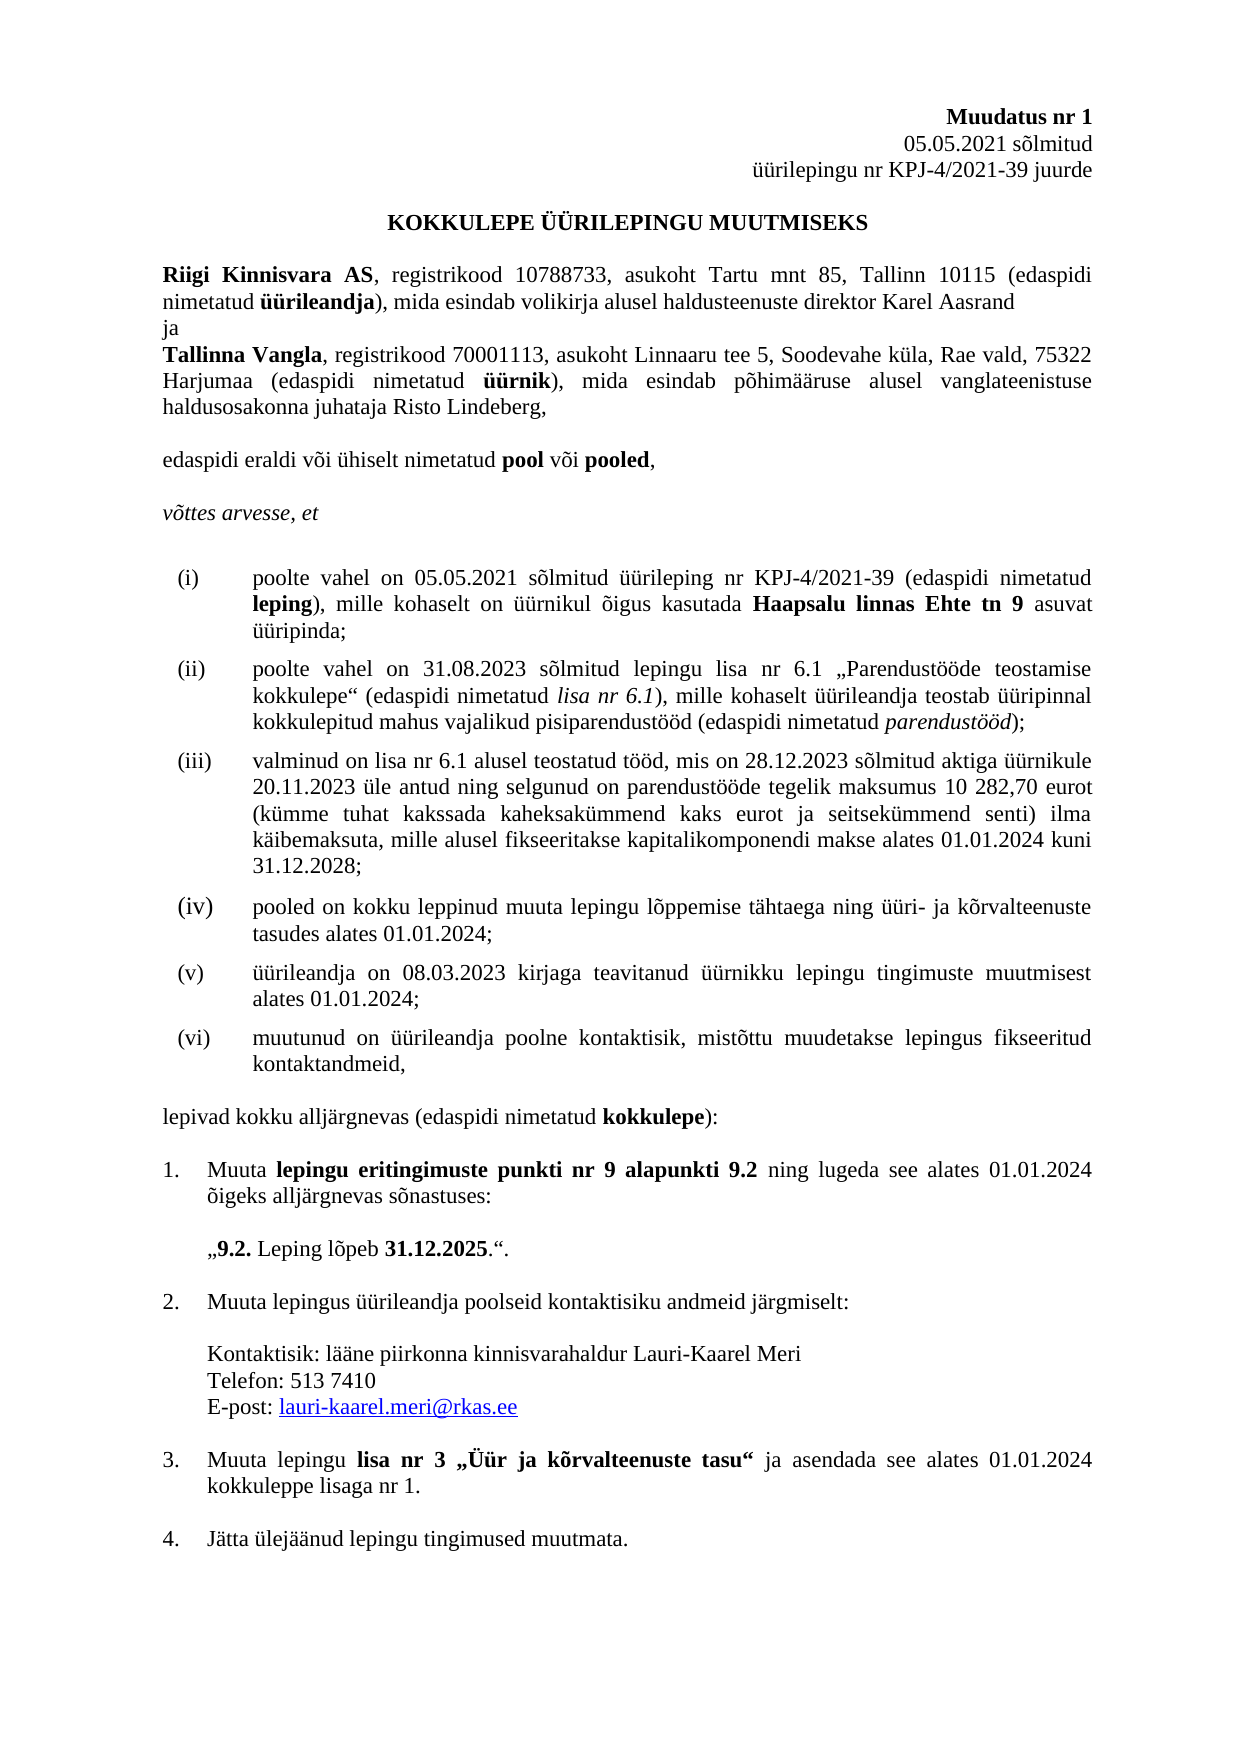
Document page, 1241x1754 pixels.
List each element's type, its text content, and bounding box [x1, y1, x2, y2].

text KOKKULEPE ÜÜRILEPINGU MUUTMISEKS [162, 209, 1093, 235]
list muutunud on üürileandja poolne kontaktisik, mistõttu muudetakse lepingus fikseeritud kontaktandmeid, [177, 1024, 1093, 1077]
text ja [162, 314, 1093, 341]
list Muuta lepingus üürileandja poolseid kontaktisiku andmeid järgmiselt: [162, 1288, 1093, 1314]
text Tallinna Vangla, registrikood 70001113, asukoht Linnaaru tee 5, Soodevahe küla, Rae vald, 75322 Harjumaa (edaspidi nimetatud üürnik), mida esindab põhimääruse alusel vanglateenistuse haldusosakonna juhataja Risto Lindeberg, [162, 341, 1093, 420]
text Muudatus nr 1 [162, 103, 1093, 130]
text „9.2. Leping lõpeb 31.12.2025.“. [207, 1235, 1093, 1261]
list poolte vahel on 31.08.2023 sõlmitud lepingu lisa nr 6.1 „Parendustööde teostamise kokkulepe“ (edaspidi nimetatud lisa nr 6.1), mille kohaselt üürileandja teostab üüripinnal kokkulepitud mahus vajalikud pisiparendustööd (edaspidi nimetatud parendustööd); [177, 656, 1093, 734]
list valminud on lisa nr 6.1 alusel teostatud tööd, mis on 28.12.2023 sõlmitud aktiga üürnikule 20.11.2023 üle antud ning selgunud on parendustööde tegelik maksumus 10 282,70 eurot (kümme tuhat kakssada kaheksakümmend kaks eurot ja seitsekümmend senti) ilma käibemaksuta, mille alusel fikseeritakse kapitalikomponendi makse alates 01.01.2024 kuni 31.12.2028; [177, 747, 1093, 879]
list poolte vahel on 05.05.2021 sõlmitud üürileping nr KPJ-4/2021-39 (edaspidi nimetatud leping), mille kohaselt on üürnikul õigus kasutada Haapsalu linnas Ehte tn 9 asuvat üüripinda; [177, 564, 1093, 643]
text Kontaktisik: lääne piirkonna kinnisvarahaldur Lauri-Kaarel Meri [207, 1340, 1093, 1367]
list pooled on kokku leppinud muuta lepingu lõppemise tähtaega ning üüri- ja kõrvalteenuste tasudes alates 01.01.2024; [177, 891, 1093, 946]
list Muuta lepingu lisa nr 3 „Üür ja kõrvalteenuste tasu“ ja asendada see alates 01.01.2024 kokkuleppe lisaga nr 1. [162, 1446, 1093, 1498]
text võttes arvesse, et [162, 499, 1093, 525]
text Telefon: 513 7410 [207, 1367, 1093, 1393]
text E-post: lauri-kaarel.meri@rkas.ee [207, 1393, 1093, 1419]
text üürilepingu nr KPJ-4/2021-39 juurde [162, 156, 1093, 182]
text edaspidi eraldi või ühiselt nimetatud pool või pooled, [162, 446, 1093, 472]
list Muuta lepingu eritingimuste punkti nr 9 alapunkti 9.2 ning lugeda see alates 01.01.2024 õigeks alljärgnevas sõnastuses: [162, 1156, 1093, 1209]
text 05.05.2021 sõlmitud [162, 130, 1093, 156]
text lepivad kokku alljärgnevas (edaspidi nimetatud kokkulepe): [162, 1103, 1093, 1129]
text Riigi Kinnisvara AS, registrikood 10788733, asukoht Tartu mnt 85, Tallinn 10115 (edaspidi nimetatud üürileandja), mida esindab volikirja alusel haldusteenuste direktor Karel Aasrand [162, 262, 1093, 314]
list Jätta ülejäänud lepingu tingimused muutmata. [162, 1525, 1093, 1551]
list üürileandja on 08.03.2023 kirjaga teavitanud üürnikku lepingu tingimuste muutmisest alates 01.01.2024; [177, 959, 1093, 1012]
